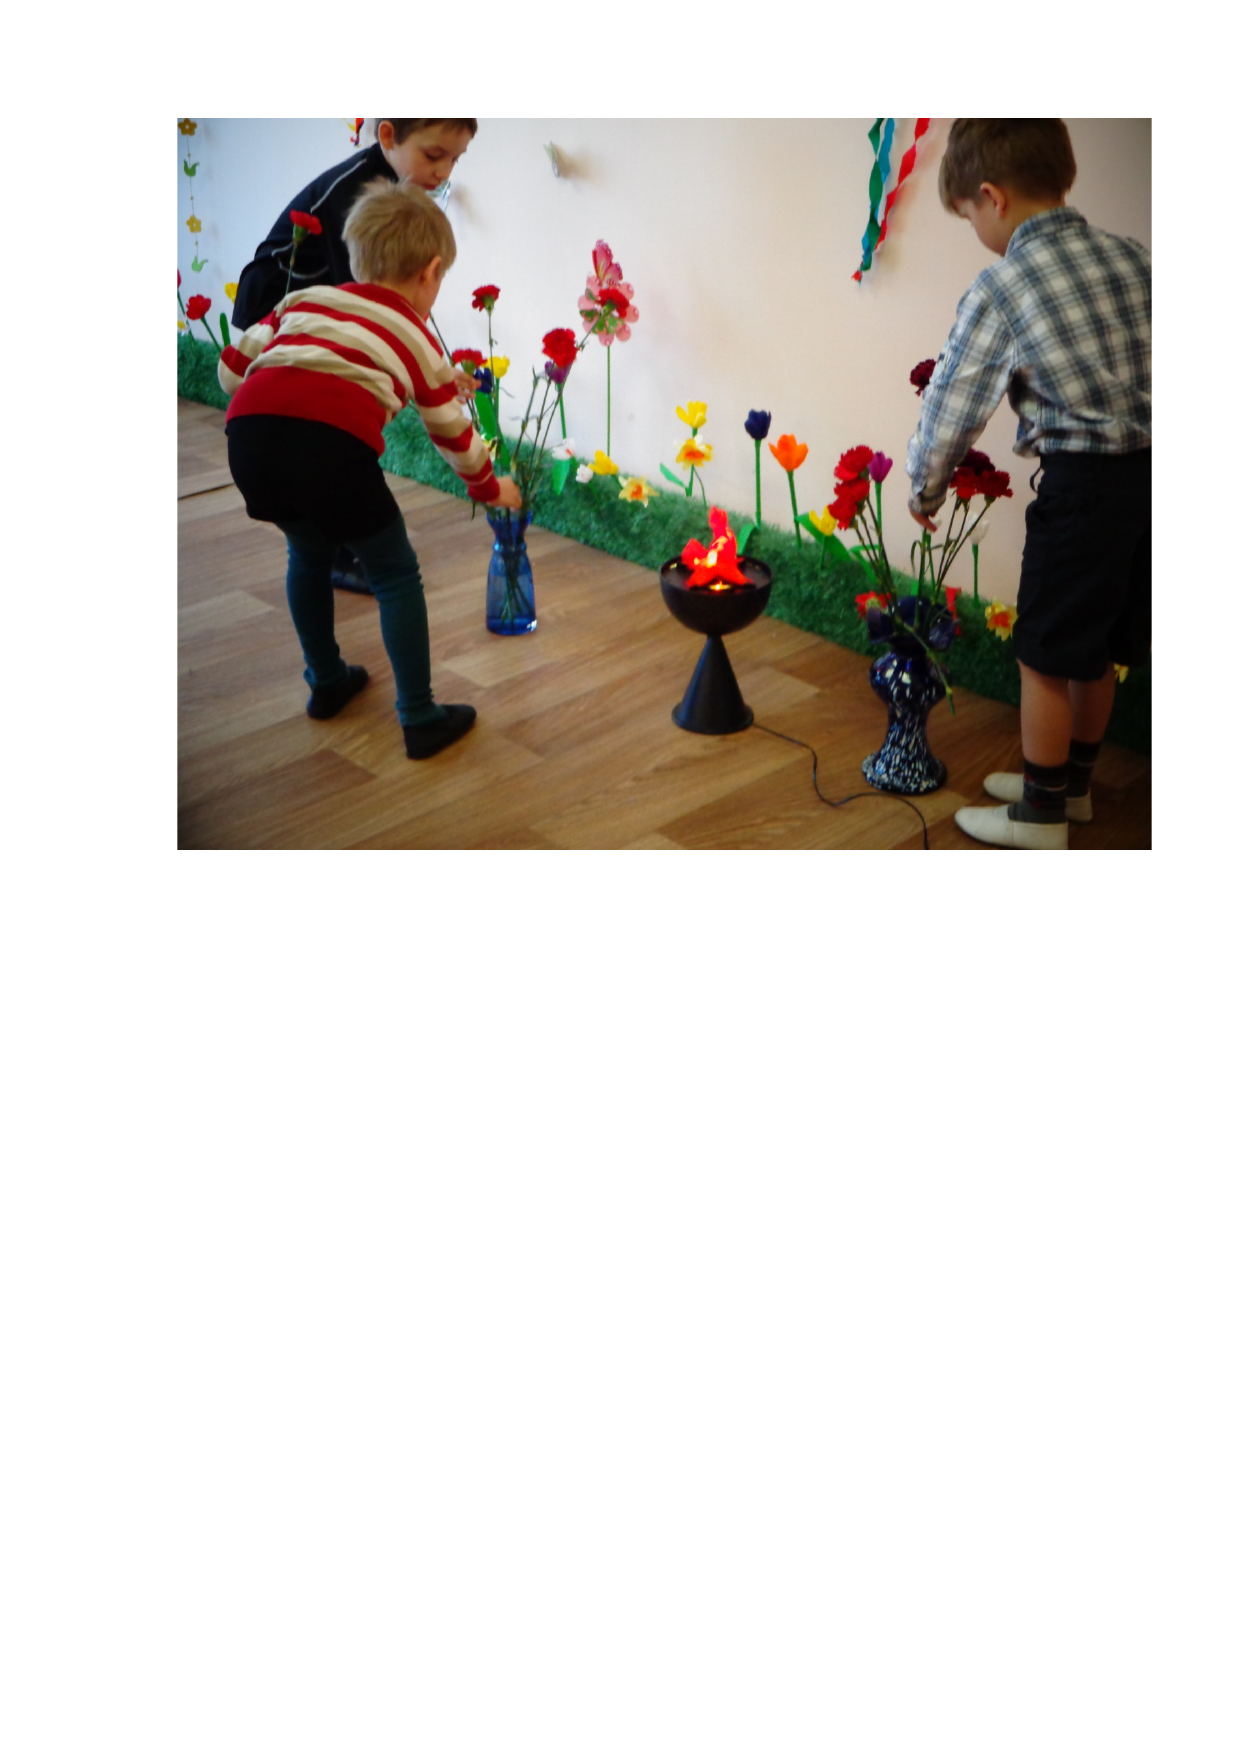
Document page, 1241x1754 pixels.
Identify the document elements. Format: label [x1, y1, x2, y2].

picture [177, 118, 1152, 850]
